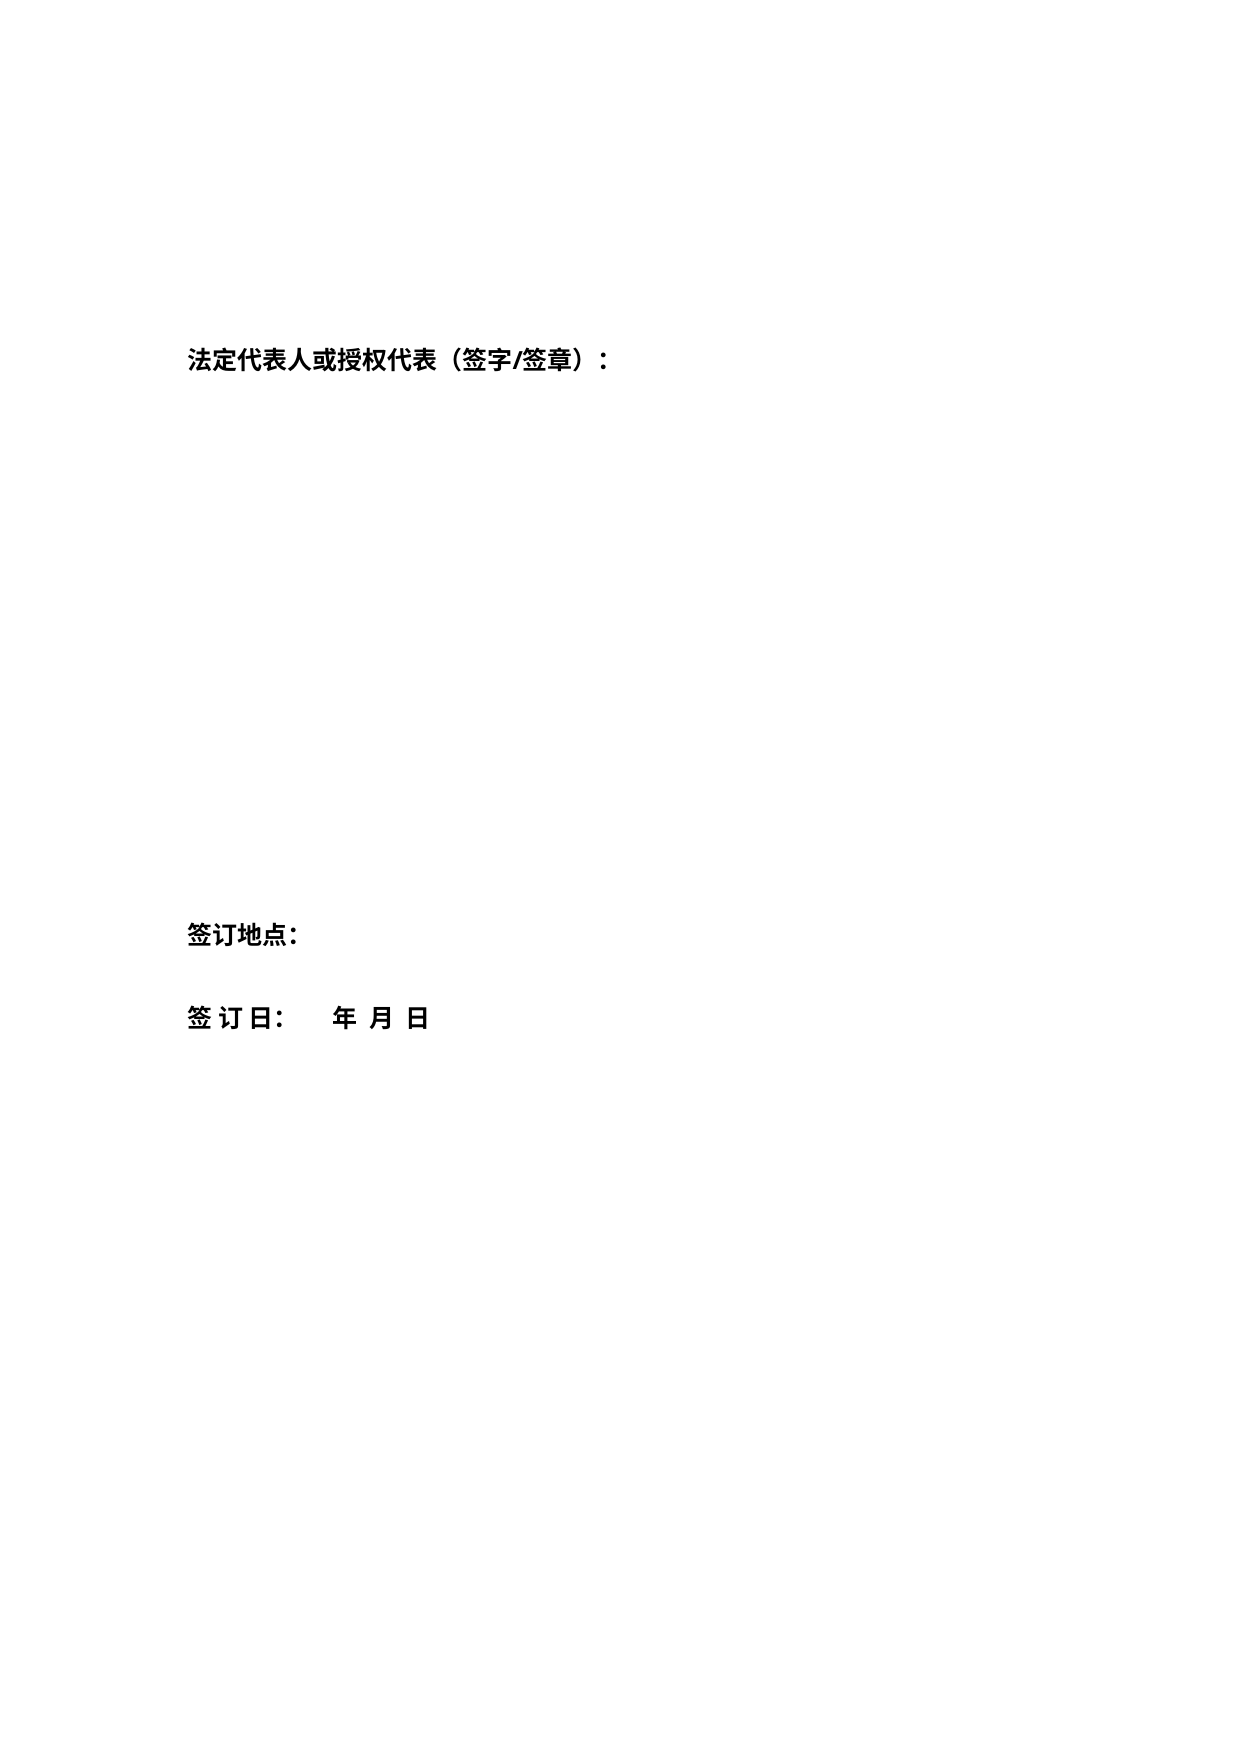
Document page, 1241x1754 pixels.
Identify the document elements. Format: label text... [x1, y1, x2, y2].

text 签订地点： [187, 901, 1050, 966]
text 法定代表人或授权代表（签字/签章）： [187, 326, 1050, 391]
text 签 订 日： 年 月 日 [187, 984, 1053, 1049]
